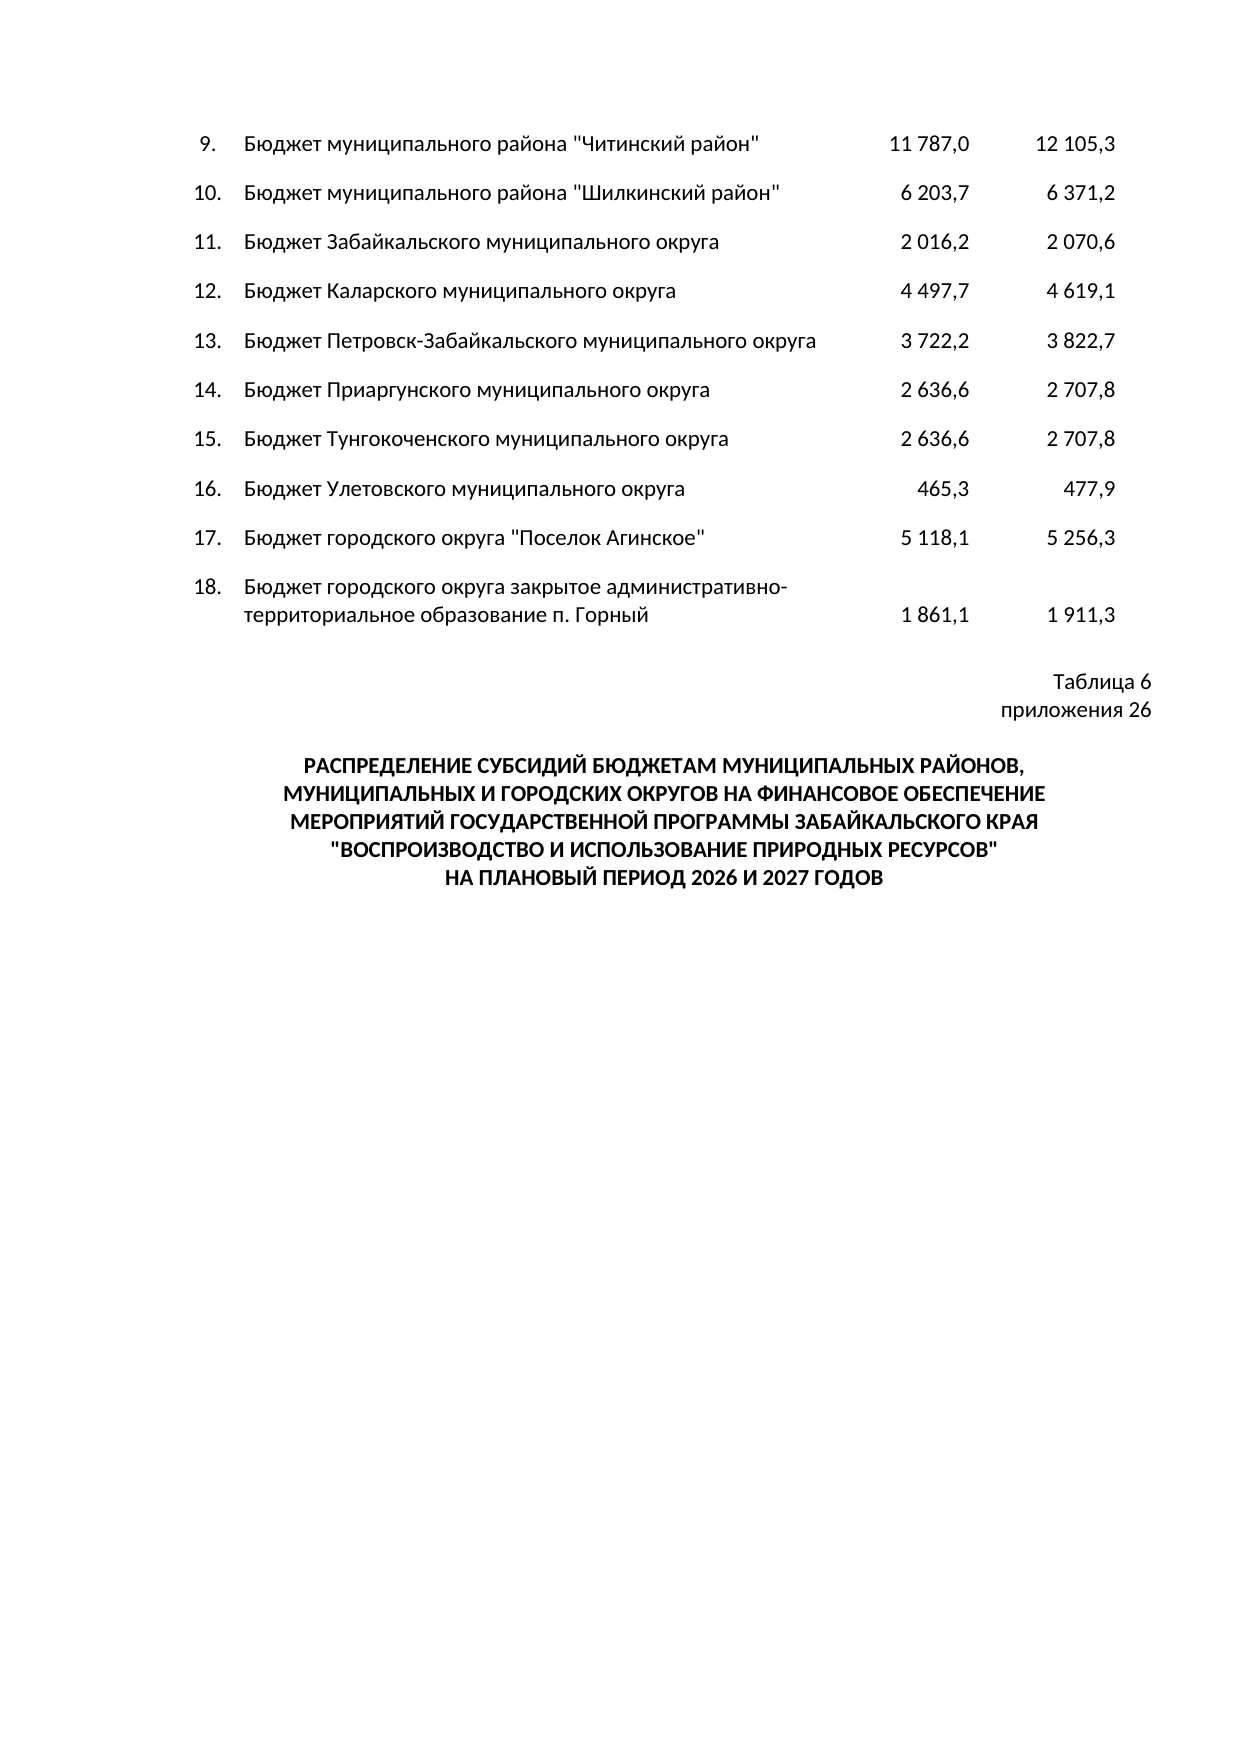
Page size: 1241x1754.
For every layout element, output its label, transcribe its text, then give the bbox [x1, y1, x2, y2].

table_cell Бюджет муниципального района "Шилкинский район" [238, 168, 828, 217]
table_cell 11 787,0 [828, 118, 976, 167]
table_cell Бюджет городского округа "Поселок Агинское" [238, 512, 828, 562]
table_cell 11. [178, 217, 237, 266]
table_cell 15. [178, 414, 237, 463]
title НА ПЛАНОВЫЙ ПЕРИОД 2026 И 2027 ГОДОВ [177, 863, 1152, 891]
table_cell 465,3 [828, 463, 976, 512]
table_cell 14. [178, 365, 237, 414]
title МЕРОПРИЯТИЙ ГОСУДАРСТВЕННОЙ ПРОГРАММЫ ЗАБАЙКАЛЬСКОГО КРАЯ [177, 807, 1152, 835]
table_cell Бюджет Каларского муниципального округа [238, 266, 828, 315]
table_cell Бюджет городского округа закрытое административно-территориальное образование п. Горный [238, 562, 828, 639]
table_cell 1 911,3 [976, 562, 1122, 639]
table_cell 4 619,1 [976, 266, 1122, 315]
title "ВОСПРОИЗВОДСТВО И ИСПОЛЬЗОВАНИЕ ПРИРОДНЫХ РЕСУРСОВ" [177, 835, 1152, 863]
table_cell 4 497,7 [828, 266, 976, 315]
table_cell 2 707,8 [976, 365, 1122, 414]
table_cell 2 636,6 [828, 414, 976, 463]
table_cell 2 016,2 [828, 217, 976, 266]
table_cell 2 636,6 [828, 365, 976, 414]
table_cell 17. [178, 512, 237, 562]
table_cell 6 203,7 [828, 168, 976, 217]
table_cell 3 722,2 [828, 315, 976, 364]
table_cell 477,9 [976, 463, 1122, 512]
table_cell 2 707,8 [976, 414, 1122, 463]
table_cell Бюджет Забайкальского муниципального округа [238, 217, 828, 266]
table_cell Бюджет муниципального района "Читинский район" [238, 118, 828, 167]
table_cell 6 371,2 [976, 168, 1122, 217]
table_cell 10. [178, 168, 237, 217]
table_cell 13. [178, 315, 237, 364]
table_cell 12. [178, 266, 237, 315]
table_cell 1 861,1 [828, 562, 976, 639]
title МУНИЦИПАЛЬНЫХ И ГОРОДСКИХ ОКРУГОВ НА ФИНАНСОВОЕ ОБЕСПЕЧЕНИЕ [177, 779, 1152, 807]
table_cell 12 105,3 [976, 118, 1122, 167]
table_cell 5 256,3 [976, 512, 1122, 562]
text Таблица 6 [177, 667, 1152, 695]
title РАСПРЕДЕЛЕНИЕ СУБСИДИЙ БЮДЖЕТАМ МУНИЦИПАЛЬНЫХ РАЙОНОВ, [177, 751, 1152, 779]
table_cell 2 070,6 [976, 217, 1122, 266]
table_cell Бюджет Приаргунского муниципального округа [238, 365, 828, 414]
table_cell 5 118,1 [828, 512, 976, 562]
table_cell Бюджет Тунгокоченского муниципального округа [238, 414, 828, 463]
table_cell Бюджет Улетовского муниципального округа [238, 463, 828, 512]
table_cell Бюджет Петровск-Забайкальского муниципального округа [238, 315, 828, 364]
text приложения 26 [177, 695, 1152, 723]
table_cell 3 822,7 [976, 315, 1122, 364]
table_cell 18. [178, 562, 237, 639]
table_cell 16. [178, 463, 237, 512]
table_cell 9. [178, 118, 237, 167]
